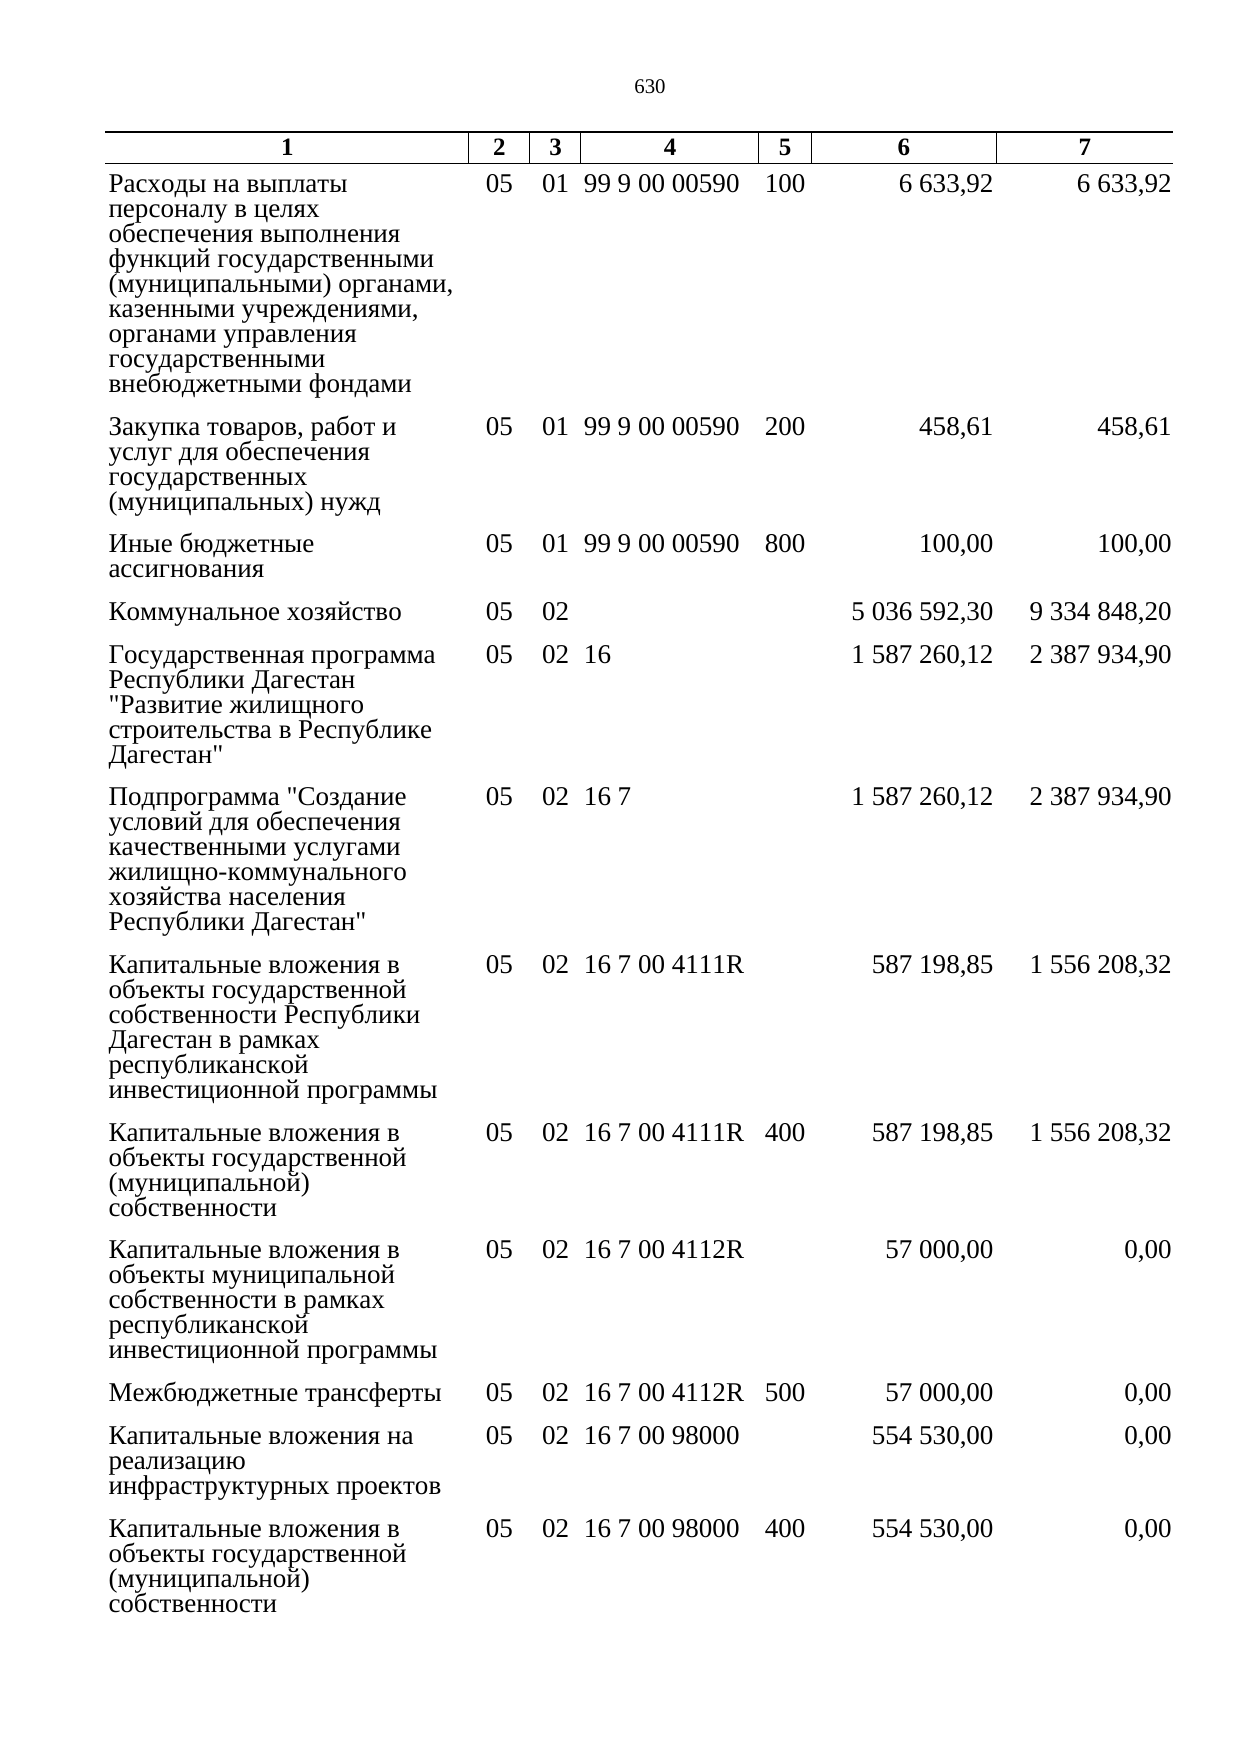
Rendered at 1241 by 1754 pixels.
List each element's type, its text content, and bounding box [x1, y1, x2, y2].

table_header 5 [759, 133, 811, 163]
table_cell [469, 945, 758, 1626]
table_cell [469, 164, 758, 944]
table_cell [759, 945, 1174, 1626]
table_header 7 [997, 133, 1173, 163]
table_header 4 [581, 133, 758, 163]
table_header 3 [530, 133, 580, 163]
table_header 1 [105, 133, 468, 163]
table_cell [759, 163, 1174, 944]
table_header 6 [812, 133, 996, 163]
table_header 2 [469, 133, 529, 163]
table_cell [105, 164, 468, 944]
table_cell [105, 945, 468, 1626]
